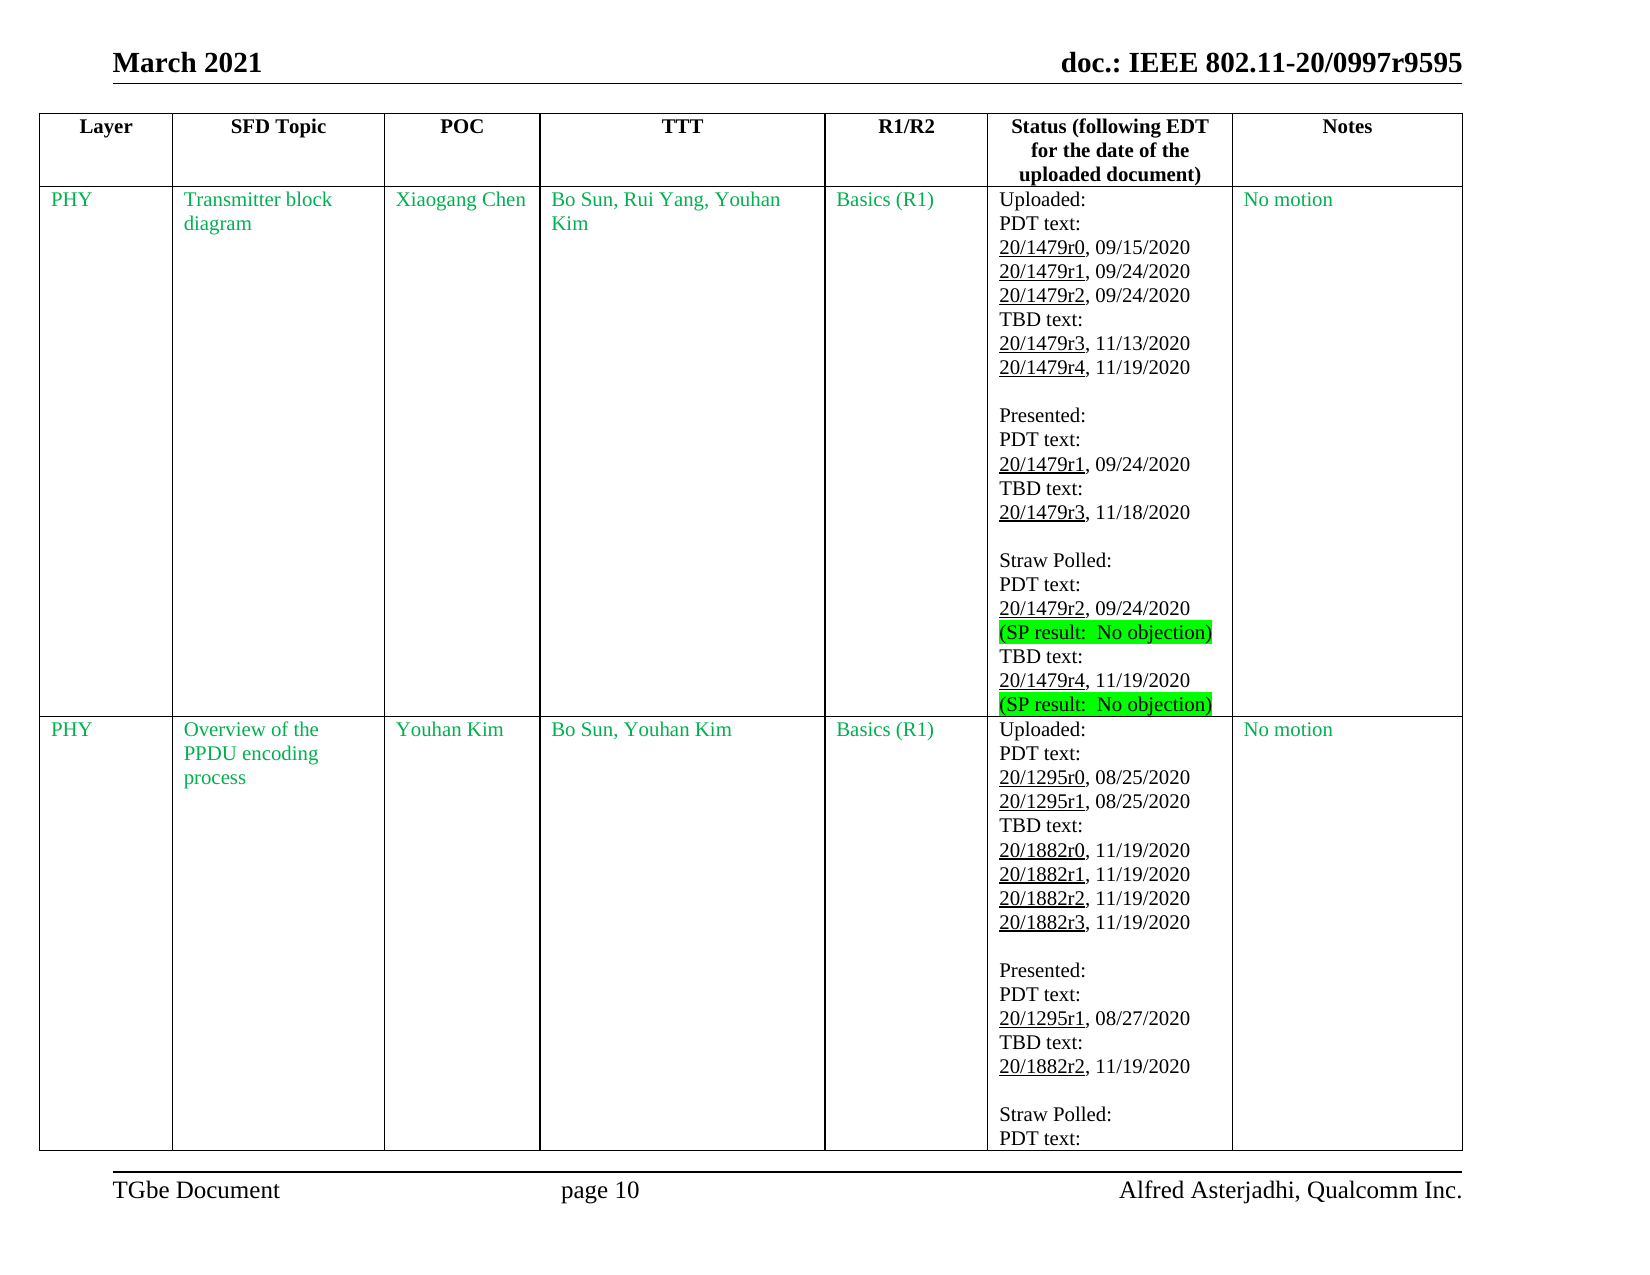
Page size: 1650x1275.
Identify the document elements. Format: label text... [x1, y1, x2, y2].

table_cell Basics (R1) [826, 187, 987, 716]
table_cell PHY [40, 187, 172, 716]
table_header TTT [541, 114, 824, 186]
table_cell Uploaded: PDT text: 20/1479r0, 09/15/2020 20/1479r1, 09/24/2020 20/1479r2, 09/24/2020 TBD text: 20/1479r3, 11/13/2020 20/1479r4, 11/19/2020 Presented: PDT text: 20/1479r1, 09/24/2020 TBD text: 20/1479r3, 11/18/2020 Straw Polled: PDT text: 20/1479r2, 09/24/2020 (SP result: No objection) TBD text: 20/1479r4, 11/19/2020 (SP result: No objection) [988, 187, 1232, 716]
table_cell Xiaogang Chen [385, 187, 539, 716]
table_header Status (following EDT for the date of the uploaded document) [988, 114, 1232, 186]
table_cell Bo Sun, Rui Yang, Youhan Kim [541, 187, 824, 716]
table_cell Transmitter block diagram [173, 187, 384, 716]
table_cell No motion [1233, 187, 1462, 716]
table_cell Overview of the PPDU encoding process [173, 717, 384, 1150]
table_header POC [385, 114, 539, 186]
table_cell Bo Sun, Youhan Kim [541, 717, 824, 1150]
table_header Notes [1233, 114, 1462, 186]
table_cell PHY [40, 717, 172, 1150]
table_header R1/R2 [826, 114, 987, 186]
table_cell Youhan Kim [385, 717, 539, 1150]
table_header SFD Topic [173, 114, 384, 186]
table_cell No motion [1233, 717, 1462, 1150]
table_header Layer [40, 114, 172, 186]
table_cell Basics (R1) [826, 717, 987, 1150]
